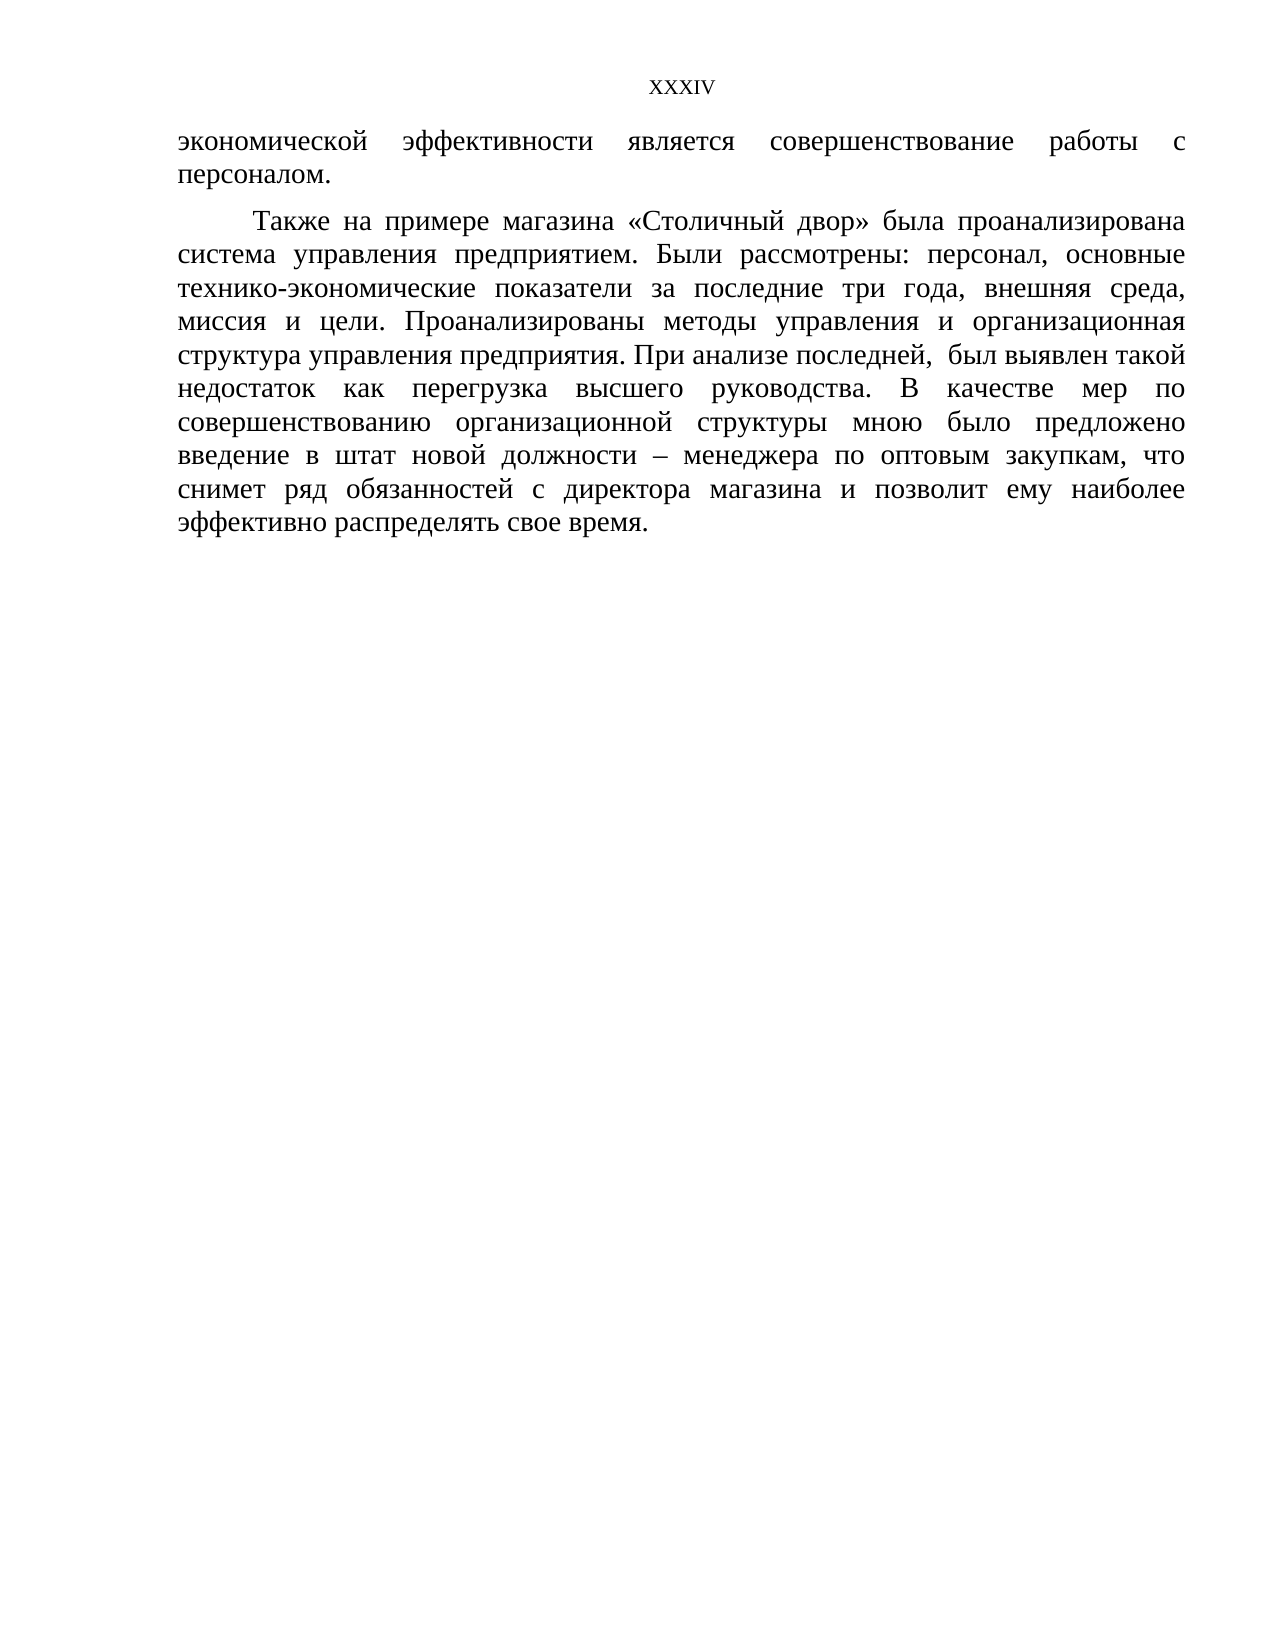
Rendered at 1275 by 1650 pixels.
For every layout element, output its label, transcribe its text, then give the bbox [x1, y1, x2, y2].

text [177, 123, 1186, 190]
text Также на примере магазина «Столичный двор» была проанализирована система управления предприятием. Были рассмотрены: персонал, основные технико-экономические показатели за последние три года, внешняя среда, миссия и цели. Проанализированы методы управления и организационная структура управления предприятия. При анализе последней, был выявлен такой недостаток как перегрузка высшего руководства. В качестве мер по совершенствованию организационной структуры мною было предложено введение в штат новой должности – менеджера по оптовым закупкам, что снимет ряд обязанностей с директора магазина и позволит ему наиболее эффективно распределять свое время. [177, 203, 1186, 538]
